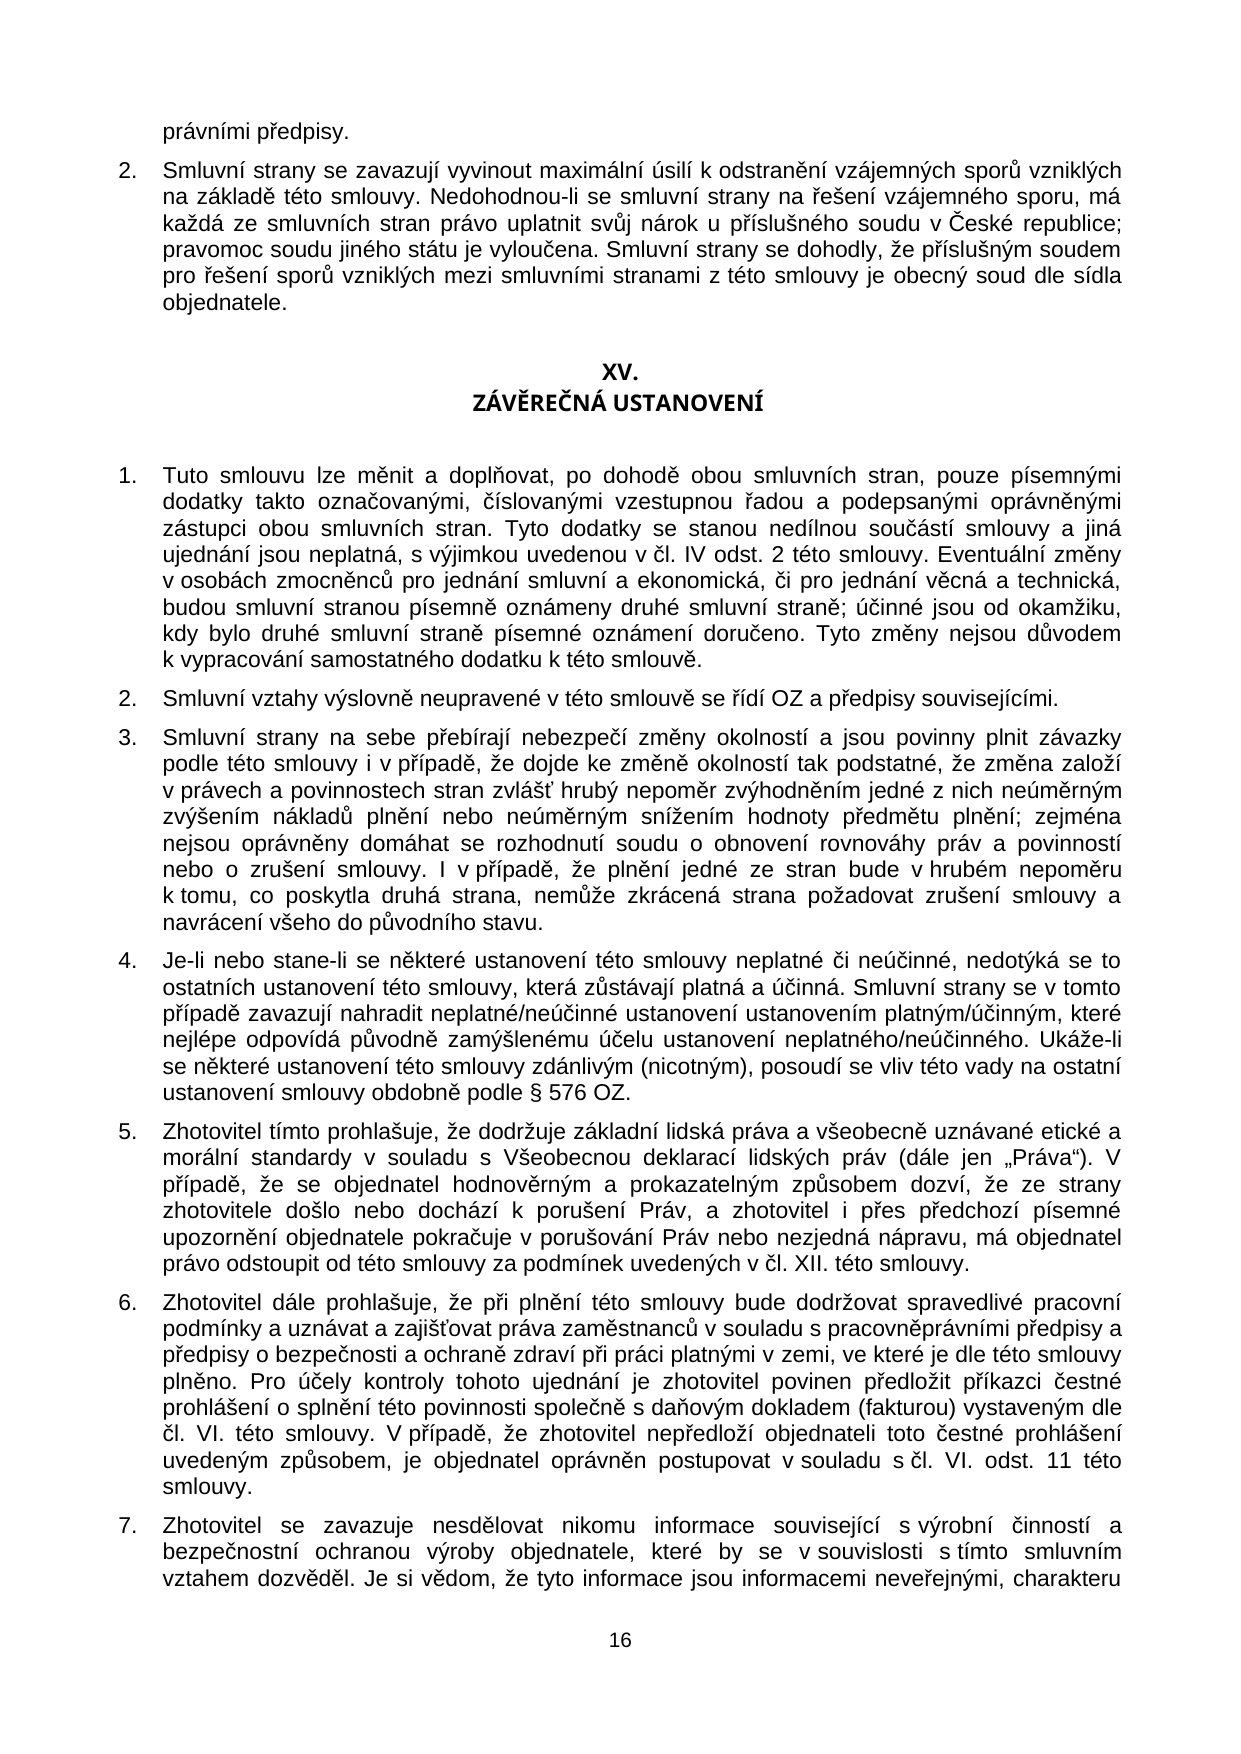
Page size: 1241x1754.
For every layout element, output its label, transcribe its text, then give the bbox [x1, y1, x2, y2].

list Zhotovitel tímto prohlašuje, že dodržuje základní lidská práva a všeobecně uznávané etické a morální standardy v souladu s Všeobecnou deklarací lidských práv (dále jen „Práva“). V případě, že se objednatel hodnověrným a prokazatelným způsobem dozví, že ze strany zhotovitele došlo nebo dochází k porušení Práv, a zhotovitel i přes předchozí písemné upozornění objednatele pokračuje v porušování Práv nebo nezjedná nápravu, má objednatel právo odstoupit od této smlouvy za podmínek uvedených v čl. XII. této smlouvy. [118, 1118, 1122, 1276]
list Smluvní strany na sebe přebírají nebezpečí změny okolností a jsou povinny plnit závazky podle této smlouvy i v případě, že dojde ke změně okolností tak podstatné, že změna založí v právech a povinnostech stran zvlášť hrubý nepoměr zvýhodněním jedné z nich neúměrným zvýšením nákladů plnění nebo neúměrným snížením hodnoty předmětu plnění; zejména nejsou oprávněny domáhat se rozhodnutí soudu o obnovení rovnováhy práv a povinností nebo o zrušení smlouvy. I v případě, že plnění jedné ze stran bude v hrubém nepoměru k tomu, co poskytla druhá strana, nemůže zkrácená strana požadovat zrušení smlouvy a navrácení všeho do původního stavu. [118, 724, 1122, 935]
list Smluvní strany se zavazují vyvinout maximální úsilí k odstranění vzájemných sporů vzniklých na základě této smlouvy. Nedohodnou-li se smluvní strany na řešení vzájemného sporu, má každá ze smluvních stran právo uplatnit svůj nárok u příslušného soudu v České republice; pravomoc soudu jiného státu je vyloučena. Smluvní strany se dohodly, že příslušným soudem pro řešení sporů vzniklých mezi smluvními stranami z této smlouvy je obecný soud dle sídla objednatele. [118, 157, 1122, 315]
list Zhotovitel dále prohlašuje, že při plnění této smlouvy bude dodržovat spravedlivé pracovní podmínky a uznávat a zajišťovat práva zaměstnanců v souladu s pracovněprávními předpisy a předpisy o bezpečnosti a ochraně zdraví při práci platnými v zemi, ve které je dle této smlouvy plněno. Pro účely kontroly tohoto ujednání je zhotovitel povinen předložit příkazci čestné prohlášení o splnění této povinnosti společně s daňovým dokladem (fakturou) vystaveným dle čl. VI. této smlouvy. V případě, že zhotovitel nepředloží objednateli toto čestné prohlášení uvedeným způsobem, je objednatel oprávněn postupovat v souladu s čl. VI. odst. 11 této smlouvy. [118, 1289, 1122, 1499]
text ZÁVĚREČNÁ USTANOVENÍ [118, 387, 1122, 418]
list Tuto smlouvu lze měnit a doplňovat, po dohodě obou smluvních stran, pouze písemnými dodatky takto označovanými, číslovanými vzestupnou řadou a podepsanými oprávněnými zástupci obou smluvních stran. Tyto dodatky se stanou nedílnou součástí smlouvy a jiná ujednání jsou neplatná, s výjimkou uvedenou v čl. IV odst. 2 této smlouvy. Eventuální změny v osobách zmocněnců pro jednání smluvní a ekonomická, či pro jednání věcná a technická, budou smluvní stranou písemně oznámeny druhé smluvní straně; účinné jsou od okamžiku, kdy bylo druhé smluvní straně písemné oznámení doručeno. Tyto změny nejsou důvodem k vypracování samostatného dodatku k této smlouvě. [118, 462, 1122, 673]
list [118, 1512, 1122, 1591]
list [118, 118, 1122, 144]
list Smluvní vztahy výslovně neupravené v této smlouvě se řídí OZ a předpisy souvisejícími. [118, 685, 1122, 712]
list Je-li nebo stane-li se některé ustanovení této smlouvy neplatné či neúčinné, nedotýká se to ostatních ustanovení této smlouvy, která zůstávají platná a účinná. Smluvní strany se v tomto případě zavazují nahradit neplatné/neúčinné ustanovení ustanovením platným/účinným, které nejlépe odpovídá původně zamýšlenému účelu ustanovení neplatného/neúčinného. Ukáže-li se některé ustanovení této smlouvy zdánlivým (nicotným), posoudí se vliv této vady na ostatní ustanovení smlouvy obdobně podle § 576 OZ. [118, 947, 1122, 1106]
text XV. [118, 356, 1122, 387]
